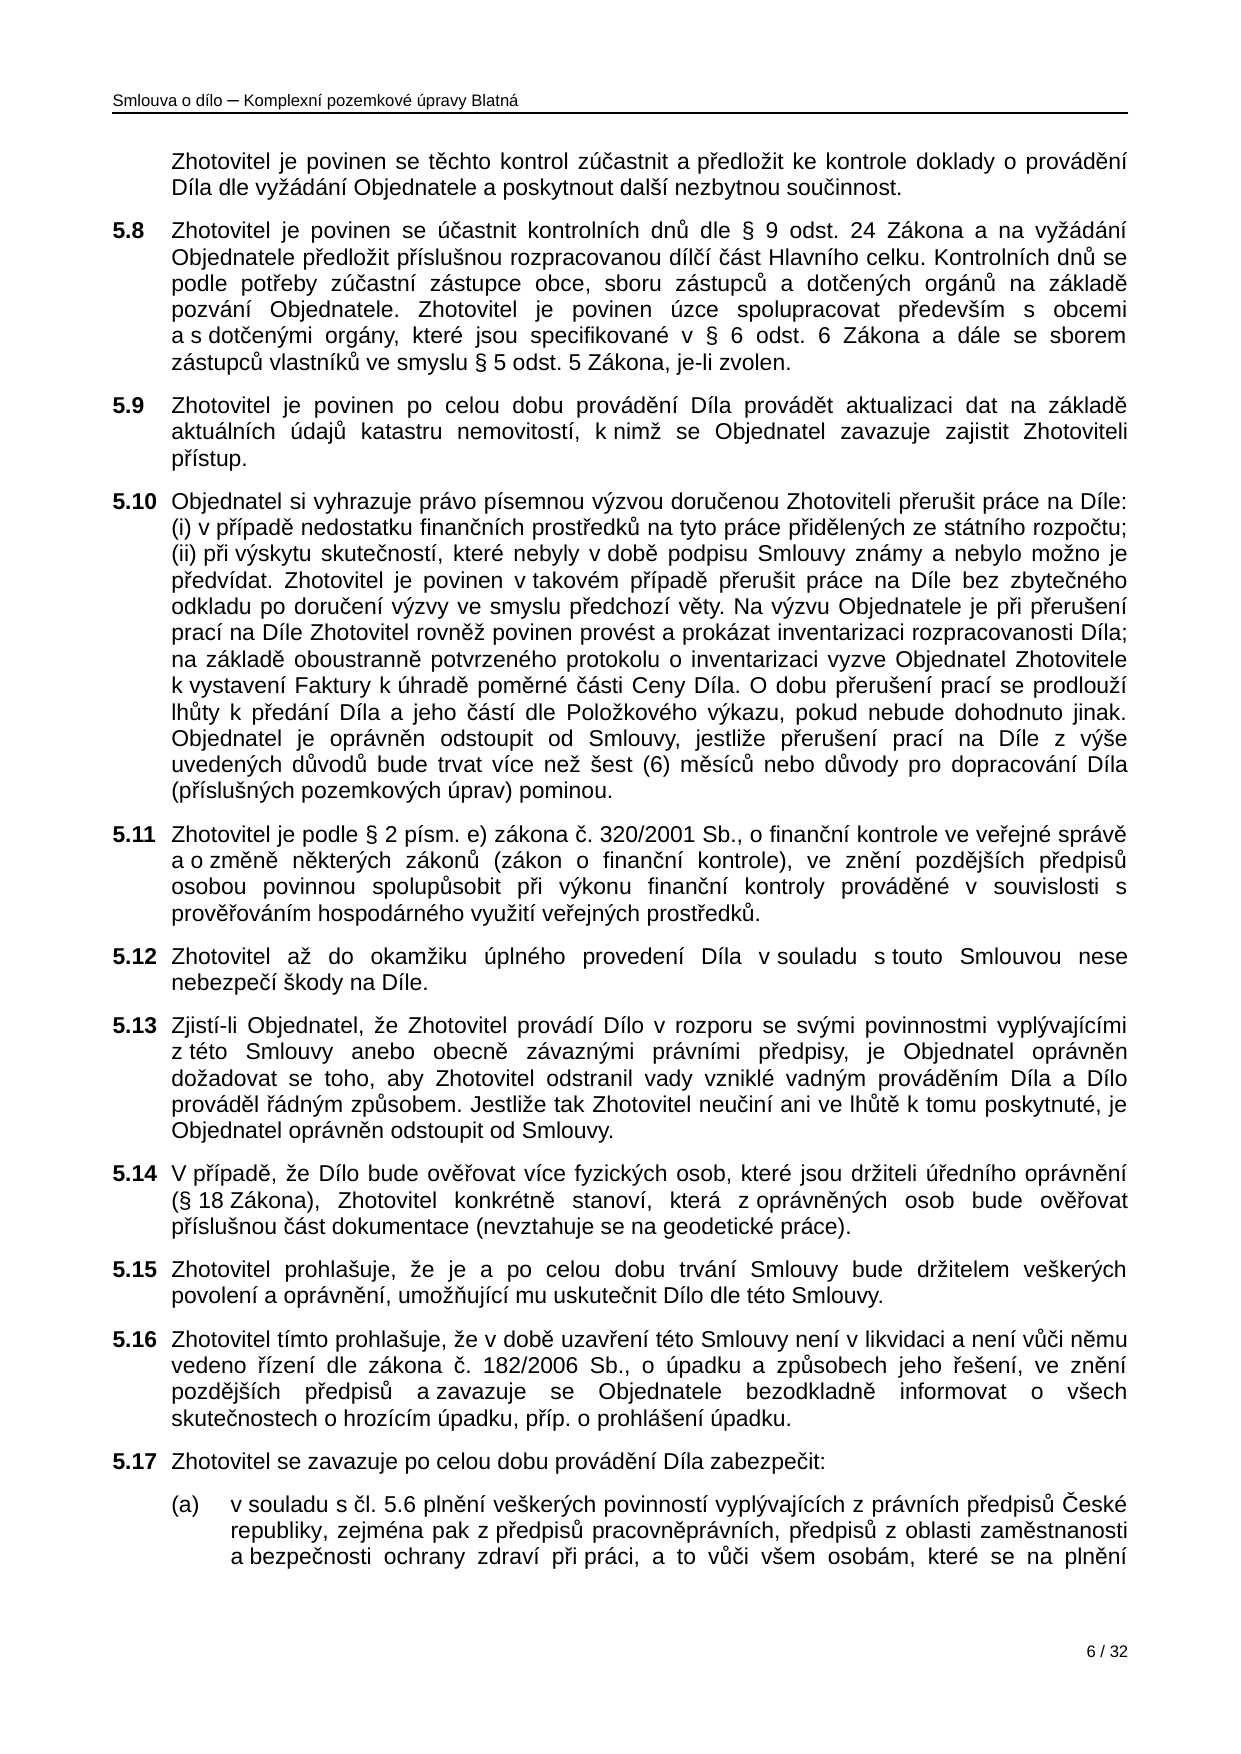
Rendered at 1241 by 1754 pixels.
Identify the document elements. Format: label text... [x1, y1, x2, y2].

text Zhotovitel tímto prohlašuje, že v době uzavření této Smlouvy není v likvidaci a není vůči němu vedeno řízení dle zákona č. 182/2006 Sb., o úpadku a způsobech jeho řešení, ve znění pozdějších předpisů a zavazuje se Objednatele bezodkladně informovat o všech skutečnostech o hrozícím úpadku, příp. o prohlášení úpadku. [112, 1326, 1128, 1431]
text Zhotovitel prohlašuje, že je a po celou dobu trvání Smlouvy bude držitelem veškerých povolení a oprávnění, umožňující mu uskutečnit Dílo dle této Smlouvy. [112, 1256, 1128, 1309]
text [112, 148, 1128, 200]
text Objednatel si vyhrazuje právo písemnou výzvou doručenou Zhotoviteli přerušit práce na Díle: (i) v případě nedostatku finančních prostředků na tyto práce přidělených ze státního rozpočtu; (ii) při výskytu skutečností, které nebyly v době podpisu Smlouvy známy a nebylo možno je předvídat. Zhotovitel je povinen v takovém případě přerušit práce na Díle bez zbytečného odkladu po doručení výzvy ve smyslu předchozí věty. Na výzvu Objednatele je při přerušení prací na Díle Zhotovitel rovněž povinen provést a prokázat inventarizaci rozpracovanosti Díla; na základě oboustranně potvrzeného protokolu o inventarizaci vyzve Objednatel Zhotovitele k vystavení Faktury k úhradě poměrné části Ceny Díla. O dobu přerušení prací se prodlouží lhůty k předání Díla a jeho částí dle Položkového výkazu, pokud nebude dohodnuto jinak. Objednatel je oprávněn odstoupit od Smlouvy, jestliže přerušení prací na Díle z výše uvedených důvodů bude trvat více než šest (6) měsíců nebo důvody pro dopracování Díla (příslušných pozemkových úprav) pominou. [112, 488, 1128, 804]
text Zhotovitel až do okamžiku úplného provedení Díla v souladu s touto Smlouvou nese nebezpečí škody na Díle. [112, 943, 1128, 995]
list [171, 1491, 1128, 1570]
text V případě, že Dílo bude ověřovat více fyzických osob, které jsou držiteli úředního oprávnění (§ 18 Zákona), Zhotovitel konkrétně stanoví, která z oprávněných osob bude ověřovat příslušnou část dokumentace (nevztahuje se na geodetické práce). [112, 1160, 1128, 1239]
text Zhotovitel je podle § 2 písm. e) zákona č. 320/2001 Sb., o finanční kontrole ve veřejné správě a o změně některých zákonů (zákon o finanční kontrole), ve znění pozdějších předpisů osobou povinnou spolupůsobit při výkonu finanční kontroly prováděné v souvislosti s prověřováním hospodárného využití veřejných prostředků. [112, 821, 1128, 926]
text Zjistí-li Objednatel, že Zhotovitel provádí Dílo v rozporu se svými povinnostmi vyplývajícími z této Smlouvy anebo obecně závaznými právními předpisy, je Objednatel oprávněn dožadovat se toho, aby Zhotovitel odstranil vady vzniklé vadným prováděním Díla a Dílo prováděl řádným způsobem. Jestliže tak Zhotovitel neučiní ani ve lhůtě k tomu poskytnuté, je Objednatel oprávněn odstoupit od Smlouvy. [112, 1012, 1128, 1144]
text Zhotovitel je povinen se účastnit kontrolních dnů dle § 9 odst. 24 Zákona a na vyžádání Objednatele předložit příslušnou rozpracovanou dílčí část Hlavního celku. Kontrolních dnů se podle potřeby zúčastní zástupce obce, sboru zástupců a dotčených orgánů na základě pozvání Objednatele. Zhotovitel je povinen úzce spolupracovat především s obcemi a s dotčenými orgány, které jsou specifikované v § 6 odst. 6 Zákona a dále se sborem zástupců vlastníků ve smyslu § 5 odst. 5 Zákona, je-li zvolen. [112, 217, 1128, 375]
text Zhotovitel se zavazuje po celou dobu provádění Díla zabezpečit: [112, 1448, 1128, 1474]
text Zhotovitel je povinen po celou dobu provádění Díla provádět aktualizaci dat na základě aktuálních údajů katastru nemovitostí, k nimž se Objednatel zavazuje zajistit Zhotoviteli přístup. [112, 392, 1128, 471]
